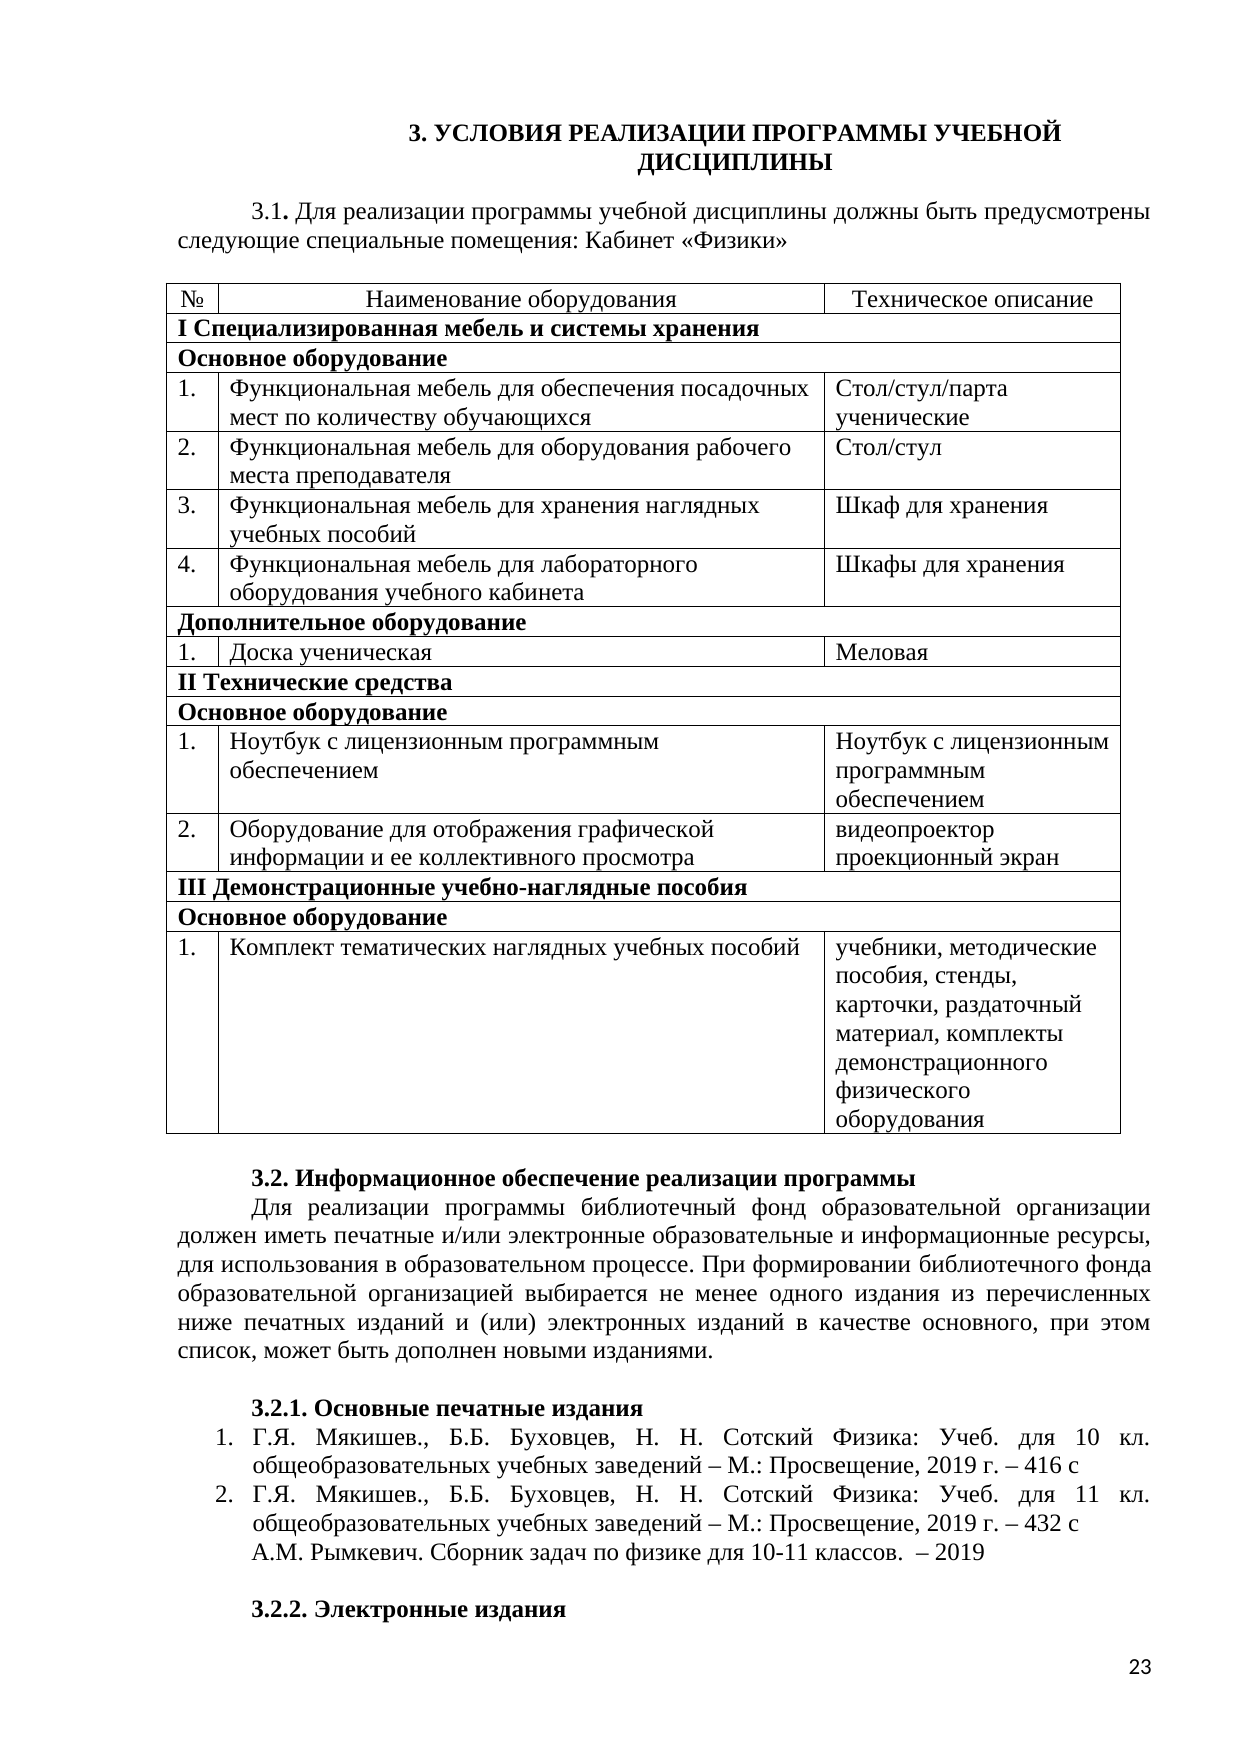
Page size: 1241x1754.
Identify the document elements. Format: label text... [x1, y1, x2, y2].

table_cell Функциональная мебель для лабораторного оборудования учебного кабинета [219, 549, 824, 606]
text 3. УСЛОВИЯ РЕАЛИЗАЦИИ ПРОГРАММЫ УЧЕБНОЙ ДИСЦИПЛИНЫ [318, 118, 1152, 176]
table_cell Ноутбук с лицензионным программным обеспечением [825, 726, 1120, 813]
table_cell 4. [167, 549, 218, 606]
table_cell Функциональная мебель для хранения наглядных учебных пособий [219, 490, 824, 548]
text 3.1. Для реализации программы учебной дисциплины должны быть предусмотрены следующие специальные помещения: Кабинет «Физики» [177, 196, 1152, 254]
table_cell 2. [167, 432, 218, 489]
table_cell III Демонстрационные учебно-наглядные пособия [167, 872, 1120, 901]
table_cell Доска ученическая [219, 637, 824, 666]
table_cell Основное оборудование [167, 343, 1120, 372]
table_cell Основное оборудование [167, 697, 1120, 725]
table_cell Дополнительное оборудование [167, 607, 1120, 636]
table_cell Комплект тематических наглядных учебных пособий [219, 932, 824, 1133]
text 3.2. Информационное обеспечение реализации программы [177, 1163, 1152, 1192]
table_header Техническое описание [825, 284, 1120, 312]
table_cell 3. [167, 490, 218, 548]
table_header Наименование оборудования [219, 284, 824, 312]
text 3.2.2. Электронные издания [177, 1594, 1152, 1623]
table_cell Функциональная мебель для обеспечения посадочных мест по количеству обучающихся [219, 373, 824, 431]
table_cell Оборудование для отображения графической информации и ее коллективного просмотра [219, 814, 824, 871]
table_cell 1. [167, 637, 218, 666]
table_cell 1. [167, 932, 218, 1133]
table_cell Шкаф для хранения [825, 490, 1120, 548]
table_cell Основное оборудование [167, 902, 1120, 931]
table_cell 1. [167, 726, 218, 813]
table_cell Ноутбук с лицензионным программным обеспечением [219, 726, 824, 813]
table_header № [167, 284, 218, 312]
table_cell учебники, методические пособия, стенды, карточки, раздаточный материал, комплекты демонстрационного физического оборудования [825, 932, 1120, 1133]
table_cell Стол/стул/парта ученические [825, 373, 1120, 431]
table_cell Стол/стул [825, 432, 1120, 489]
table_cell Функциональная мебель для оборудования рабочего места преподавателя [219, 432, 824, 489]
table_cell Меловая [825, 637, 1120, 666]
text 3.2.1. Основные печатные издания [177, 1393, 1152, 1422]
table_cell I Специализированная мебель и системы хранения [167, 314, 1120, 342]
table_cell видеопроектор проекционный экран [825, 814, 1120, 871]
table_cell 1. [167, 373, 218, 431]
table_cell Шкафы для хранения [825, 549, 1120, 606]
text Для реализации программы библиотечный фонд образовательной организации должен иметь печатные и/или электронные образовательные и информационные ресурсы, для использования в образовательном процессе. При формировании библиотечного фонда образовательной организацией выбирается не менее одного издания из перечисленных ниже печатных изданий и (или) электронных изданий в качестве основного, при этом список, может быть дополнен новыми изданиями. [177, 1192, 1152, 1364]
table_cell II Технические средства [167, 667, 1120, 696]
list Г.Я. Мякишев., Б.Б. Буховцев, Н. Н. Сотский Физика: Учеб. для 11 кл. общеобразовательных учебных заведений – М.: Просвещение, 2019 г. – 432 с [215, 1479, 1152, 1537]
list Г.Я. Мякишев., Б.Б. Буховцев, Н. Н. Сотский Физика: Учеб. для 10 кл. общеобразовательных учебных заведений – М.: Просвещение, 2019 г. – 416 с [215, 1422, 1152, 1479]
table_cell 2. [167, 814, 218, 871]
text А.М. Рымкевич. Сборник задач по физике для 10-11 классов. – 2019 [177, 1537, 1152, 1565]
